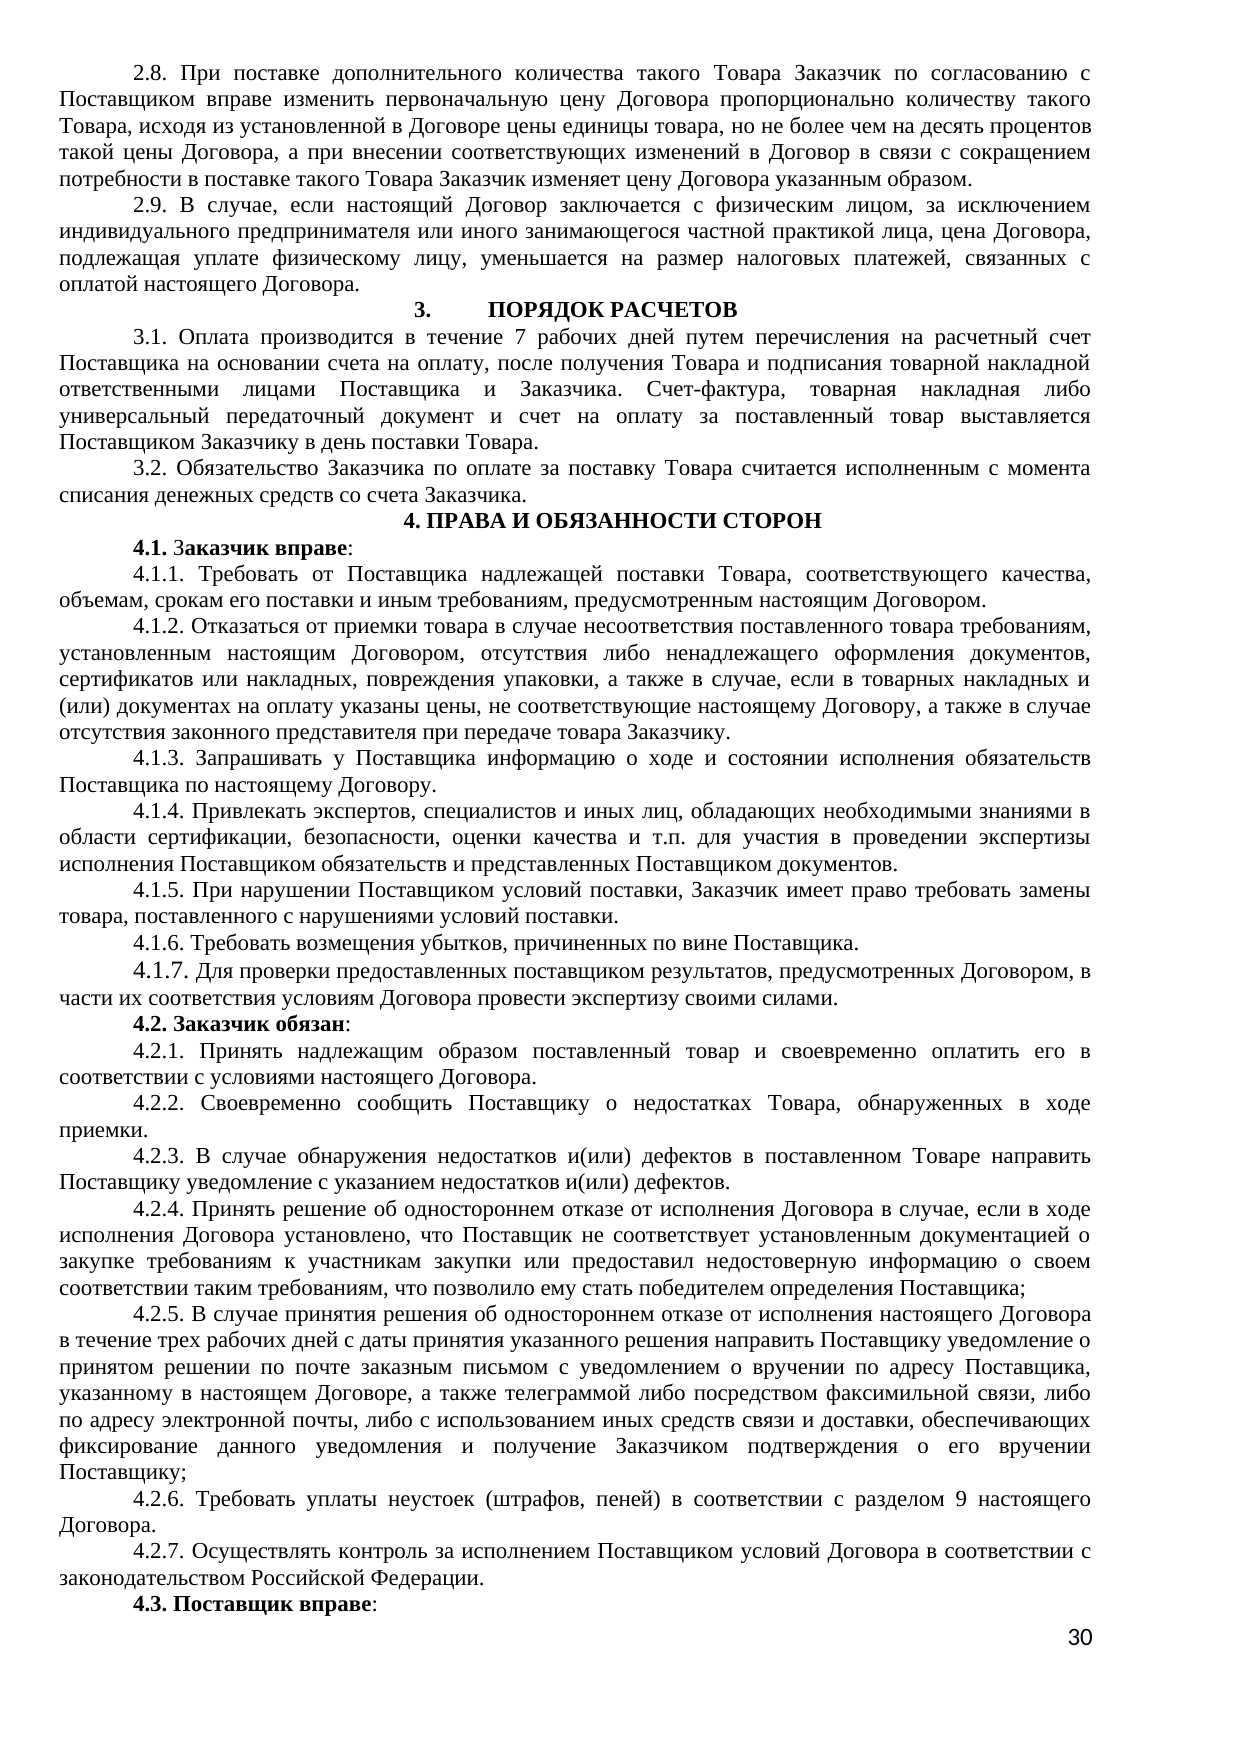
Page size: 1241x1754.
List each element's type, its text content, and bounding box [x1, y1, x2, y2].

text 4.1.7. Для проверки предоставленных поставщиком результатов, предусмотренных Договором, в части их соответствия условиям Договора провести экспертизу своими силами. [59, 955, 1092, 1010]
text 4.2.5. В случае принятия решения об одностороннем отказе от исполнения настоящего Договора в течение трех рабочих дней с даты принятия указанного решения направить Поставщику уведомление о принятом решении по почте заказным письмом с уведомлением о вручении по адресу Поставщика, указанному в настоящем Договоре, а также телеграммой либо посредством факсимильной связи, либо по адресу электронной почты, либо с использованием иных средств связи и доставки, обеспечивающих фиксирование данного уведомления и получение Заказчиком подтверждения о его вручении Поставщику; [59, 1300, 1092, 1485]
text 4.2.6. Требовать уплаты неустоек (штрафов, пеней) в соответствии с разделом 9 настоящего Договора. [59, 1485, 1092, 1537]
text 2.8. При поставке дополнительного количества такого Товара Заказчик по согласованию с Поставщиком вправе изменить первоначальную цену Договора пропорционально количеству такого Товара, исходя из установленной в Договоре цены единицы товара, но не более чем на десять процентов такой цены Договора, а при внесении соответствующих изменений в Договор в связи с сокращением потребности в поставке такого Товара Заказчик изменяет цену Договора указанным образом. [59, 59, 1092, 191]
text 4.2.4. Принять решение об одностороннем отказе от исполнения Договора в случае, если в ходе исполнения Договора установлено, что Поставщик не соответствует установленным документацией о закупке требованиям к участникам закупки или предоставил недостоверную информацию о своем соответствии таким требованиям, что позволило ему стать победителем определения Поставщика; [59, 1195, 1092, 1300]
text 4.1.5. При нарушении Поставщиком условий поставки, Заказчик имеет право требовать замены товара, поставленного с нарушениями условий поставки. [59, 876, 1092, 929]
text 4.2.7. Осуществлять контроль за исполнением Поставщиком условий Договора в соответствии с законодательством Российской Федерации. [59, 1537, 1092, 1590]
text 4.3. Поставщик вправе: [59, 1590, 1092, 1616]
text 4.2.2. Своевременно сообщить Поставщику о недостатках Товара, обнаруженных в ходе приемки. [59, 1089, 1092, 1142]
text 4.2.3. В случае обнаружения недостатков и(или) дефектов в поставленном Товаре направить Поставщику уведомление с указанием недостатков и(или) дефектов. [59, 1142, 1092, 1195]
text 4.1.2. Отказаться от приемки товара в случае несоответствия поставленного товара требованиям, установленным настоящим Договором, отсутствия либо ненадлежащего оформления документов, сертификатов или накладных, повреждения упаковки, а также в случае, если в товарных накладных и (или) документах на оплату указаны цены, не соответствующие настоящему Договору, а также в случае отсутствия законного представителя при передаче товара Заказчику. [59, 613, 1092, 744]
text 2.9. В случае, если настоящий Договор заключается с физическим лицом, за исключением индивидуального предпринимателя или иного занимающегося частной практикой лица, цена Договора, подлежащая уплате физическому лицу, уменьшается на размер налоговых платежей, связанных с оплатой настоящего Договора. [59, 191, 1092, 296]
text 4.1.6. Требовать возмещения убытков, причиненных по вине Поставщика. [59, 929, 1092, 955]
text 3.1. Оплата производится в течение 7 рабочих дней путем перечисления на расчетный счет Поставщика на основании счета на оплату, после получения Товара и подписания товарной накладной ответственными лицами Поставщика и Заказчика. Счет-фактура, товарная накладная либо универсальный передаточный документ и счет на оплату за поставленный товар выставляется Поставщиком Заказчику в день поставки Товара. [59, 323, 1092, 454]
text 4.1. Заказчик вправе: [59, 533, 1092, 560]
text 4.2.1. Принять надлежащим образом поставленный товар и своевременно оплатить его в соответствии с условиями настоящего Договора. [59, 1037, 1092, 1089]
list ПОРЯДОК РАСЧЕТОВ [59, 296, 1092, 323]
text 3.2. Обязательство Заказчика по оплате за поставку Товара считается исполненным с момента списания денежных средств со счета Заказчика. [59, 454, 1092, 507]
text 4. ПРАВА И ОБЯЗАННОСТИ СТОРОН [59, 507, 1092, 533]
text 4.2. Заказчик обязан: [59, 1010, 1092, 1037]
text 4.1.4. Привлекать экспертов, специалистов и иных лиц, обладающих необходимыми знаниями в области сертификации, безопасности, оценки качества и т.п. для участия в проведении экспертизы исполнения Поставщиком обязательств и представленных Поставщиком документов. [59, 797, 1092, 876]
text 4.1.3. Запрашивать у Поставщика информацию о ходе и состоянии исполнения обязательств Поставщика по настоящему Договору. [59, 744, 1092, 797]
text 4.1.1. Требовать от Поставщика надлежащей поставки Товара, соответствующего качества, объемам, срокам его поставки и иным требованиям, предусмотренным настоящим Договором. [59, 560, 1092, 613]
